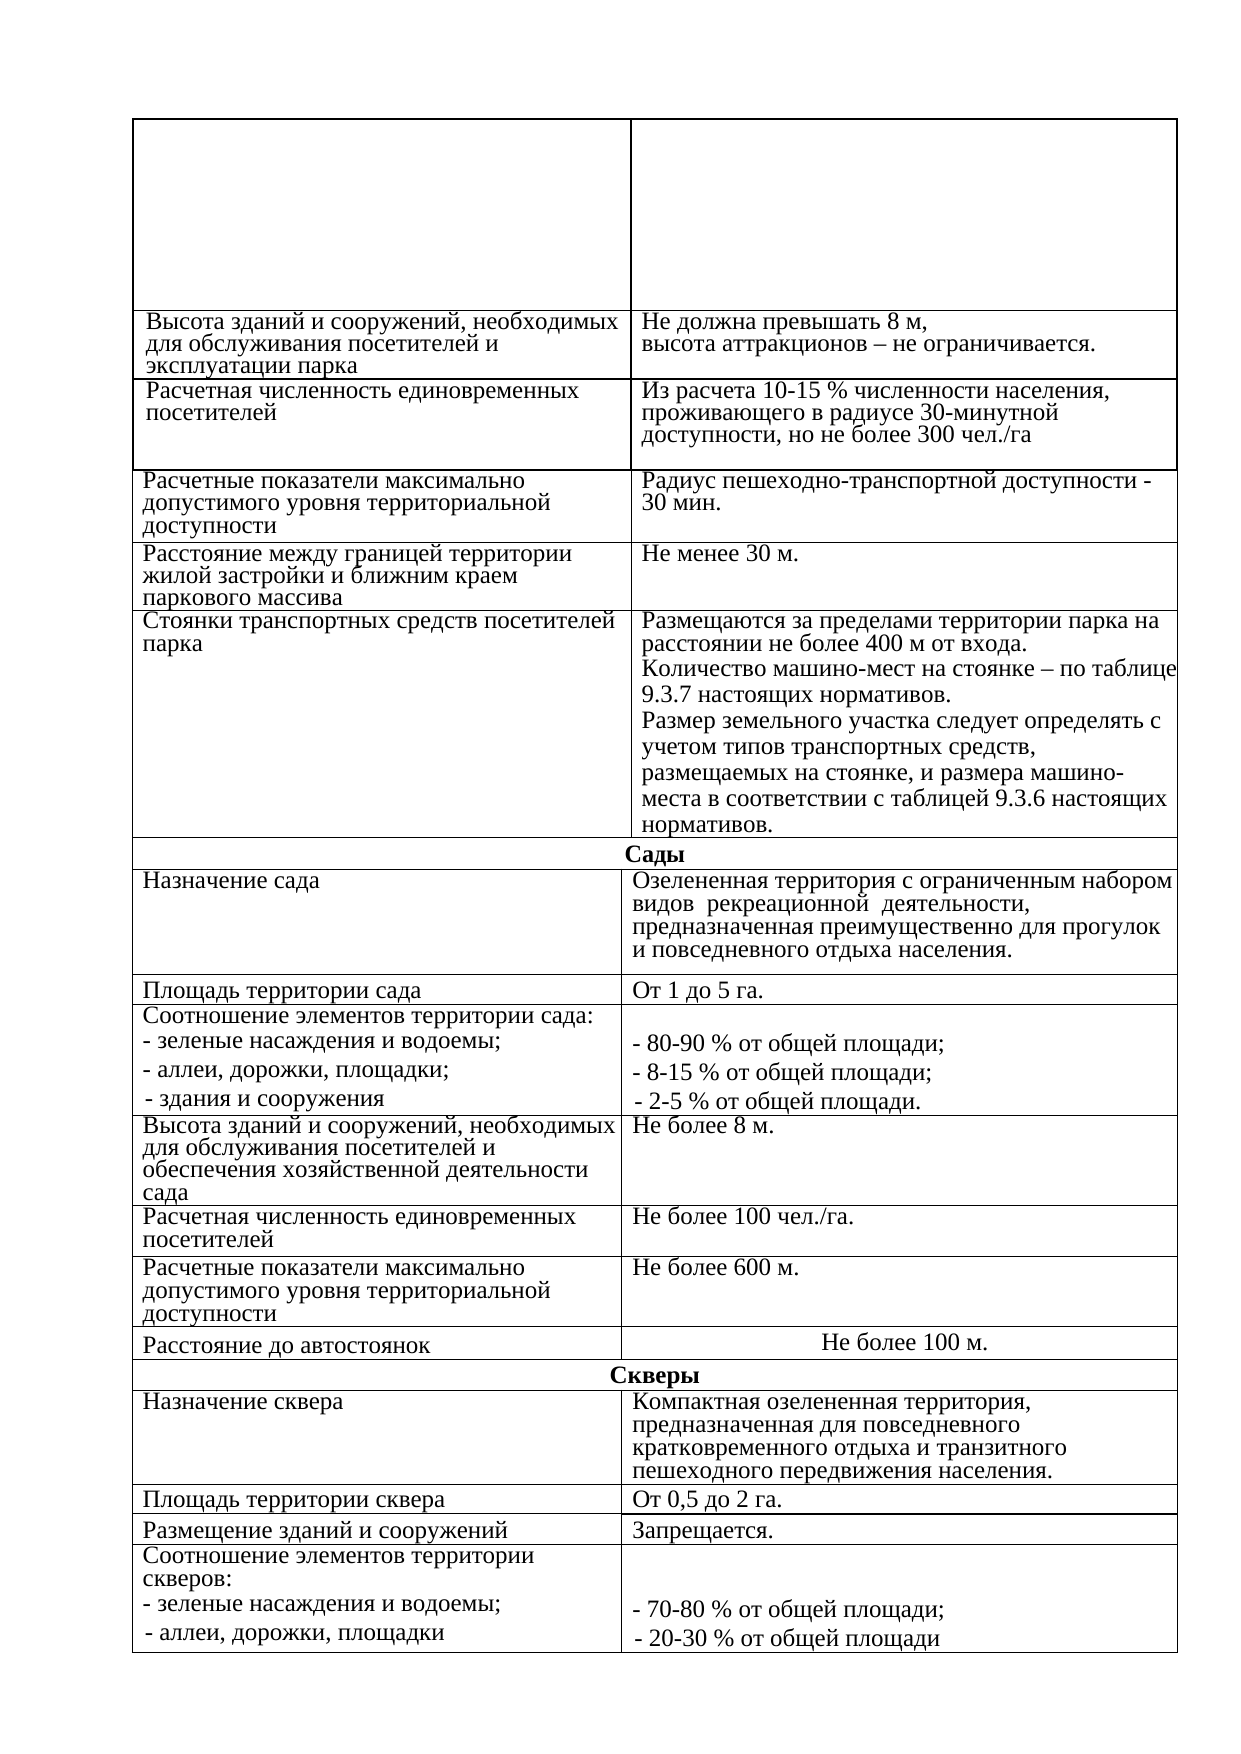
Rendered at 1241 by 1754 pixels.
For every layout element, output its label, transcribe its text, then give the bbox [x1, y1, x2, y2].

table_cell Размещение зданий и сооружений [133, 1514, 621, 1544]
table_cell Расчетные показатели максимально допустимого уровня территориальной доступности [133, 1257, 621, 1326]
table_cell Стоянки транспортных средств посетителей парка [133, 611, 631, 837]
table_cell Не менее 30 м. [632, 543, 1177, 610]
table_cell Высота зданий и сооружений, необходимых для обслуживания посетителей и обеспечения хозяйственной деятельности сада [133, 1116, 621, 1205]
table_cell Радиус пешеходно-транспортной доступности - 30 мин. [632, 471, 1177, 542]
table_cell Из расчета 10-15 % численности населения, проживающего в радиусе 30-минутной доступности, но не более 300 чел./га [632, 380, 1176, 468]
table_cell Не должна превышать 8 м, высота аттракционов – не ограничивается. [632, 311, 1176, 378]
table_cell Расстояние до автостоянок [133, 1327, 621, 1359]
table_cell - 70-80 % от общей площади; - 20-30 % от общей площади [622, 1545, 1177, 1652]
table_cell Назначение сада [133, 870, 621, 974]
table_cell Скверы [133, 1360, 1177, 1389]
table_cell Не более 100 чел./га. [622, 1206, 1177, 1256]
table_cell Запрещается. [622, 1515, 1177, 1544]
table_cell - 80-90 % от общей площади; - 8-15 % от общей площади; - 2-5 % от общей площади. [622, 1005, 1177, 1114]
table_cell Соотношение элементов территории сада: - зеленые насаждения и водоемы; - аллеи, дорожки, площадки; - здания и сооружения [133, 1005, 621, 1114]
table_cell Озелененная территория с ограниченным набором видов рекреационной деятельности, предназначенная преимущественно для прогулок и повседневного отдыха населения. [622, 870, 1177, 974]
table_cell От 1 до 5 га. [622, 975, 1177, 1004]
table_cell Расчетная численность единовременных посетителей [133, 1206, 621, 1256]
table_cell Площадь территории сада [133, 975, 621, 1004]
table_cell Расстояние между границей территории жилой застройки и ближним краем паркового массива [133, 543, 631, 610]
table_cell Площадь территории сквера [133, 1485, 621, 1513]
table_cell Назначение сквера [133, 1391, 621, 1483]
table_cell Высота зданий и сооружений, необходимых для обслуживания посетителей и эксплуатации парка [134, 311, 630, 378]
table_cell От 0,5 до 2 га. [622, 1485, 1177, 1513]
table_cell Компактная озелененная территория, предназначенная для повседневного кратковременного отдыха и транзитного пешеходного передвижения населения. [622, 1391, 1177, 1483]
table_cell Размещаются за пределами территории парка на расстоянии не более 400 м от входа. Количество машино-мест на стоянке – по таблице 9.3.7 настоящих нормативов. Размер земельного участка следует определять с учетом типов транспортных средств, размещаемых на стоянке, и размера машино-места в соответствии с таблицей 9.3.6 настоящих нормативов. [632, 611, 1177, 837]
table_cell Расчетная численность единовременных посетителей [134, 380, 630, 468]
table_cell Не более 600 м. [622, 1257, 1177, 1326]
table_cell Не более 100 м. [622, 1327, 1177, 1359]
table_cell Расчетные показатели максимально допустимого уровня территориальной доступности [133, 471, 631, 542]
table_cell Не более 8 м. [622, 1116, 1177, 1205]
table_cell Соотношение элементов территории скверов: - зеленые насаждения и водоемы; - аллеи, дорожки, площадки [133, 1545, 621, 1652]
table_cell Сады [133, 838, 1177, 868]
